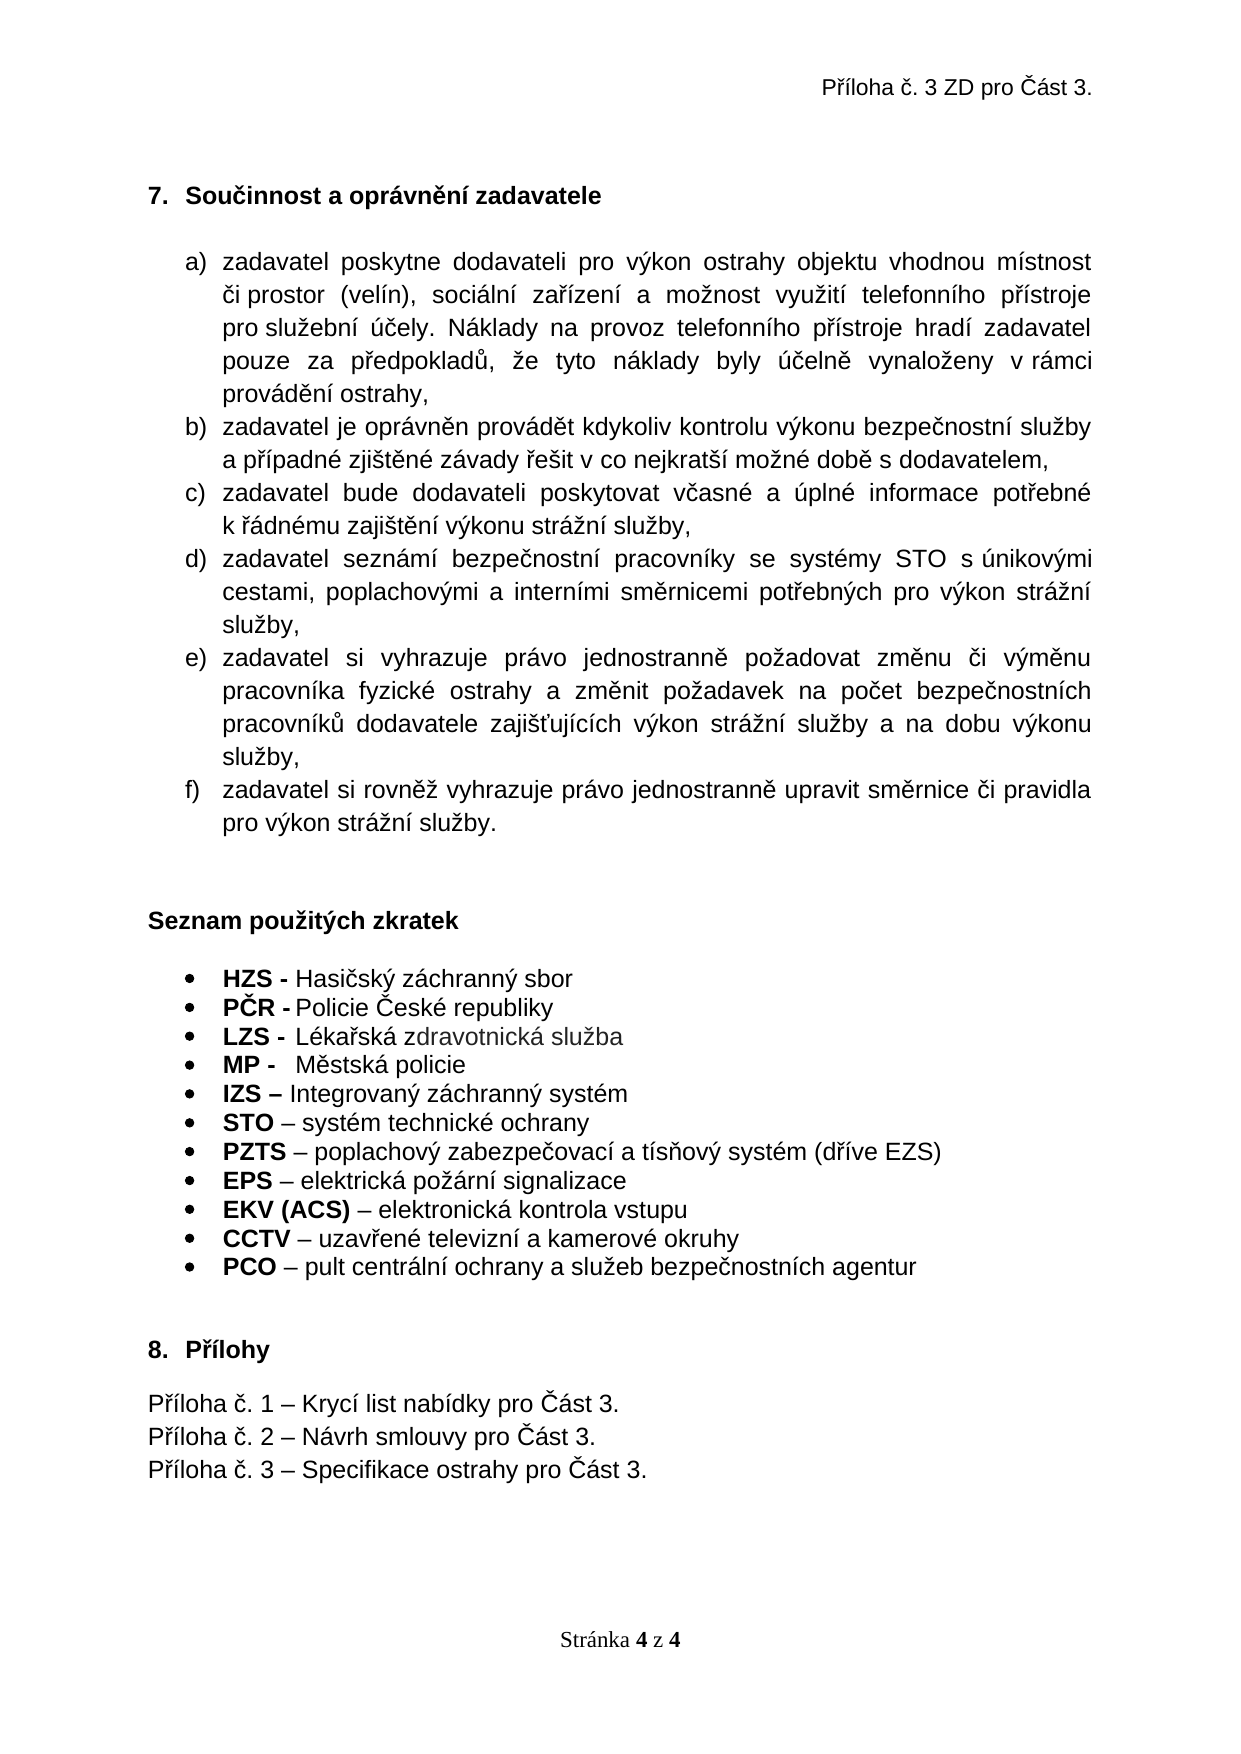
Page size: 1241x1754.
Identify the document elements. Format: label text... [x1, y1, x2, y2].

text Seznam použitých zkratek [148, 906, 1093, 935]
text Příloha č. 1 – Krycí list nabídky pro Část 3. [148, 1389, 1093, 1418]
list zadavatel si vyhrazuje právo jednostranně požadovat změnu či výměnu pracovníka fyzické ostrahy a změnit požadavek na počet bezpečnostních pracovníků dodavatele zajišťujících výkon strážní služby a na dobu výkonu služby, [185, 643, 1093, 771]
list MP - Městská policie [185, 1050, 1093, 1079]
text Příloha č. 3 – Specifikace ostrahy pro Část 3. [148, 1455, 1093, 1484]
list zadavatel bude dodavateli poskytovat včasné a úplné informace potřebné k řádnému zajištění výkonu strážní služby, [185, 478, 1093, 539]
list EPS – elektrická požární signalizace [185, 1166, 1093, 1195]
list zadavatel poskytne dodavateli pro výkon ostrahy objektu vhodnou místnost či prostor (velín), sociální zařízení a možnost využití telefonního přístroje pro služební účely. Náklady na provoz telefonního přístroje hradí zadavatel pouze za předpokladů, že tyto náklady byly účelně vynaloženy v rámci provádění ostrahy, [185, 247, 1093, 407]
list HZS - Hasičský záchranný sbor [185, 964, 1093, 993]
text Příloha č. 2 – Návrh smlouvy pro Část 3. [148, 1422, 1093, 1451]
list zadavatel je oprávněn provádět kdykoliv kontrolu výkonu bezpečnostní služby a případné zjištěné závady řešit v co nejkratší možné době s dodavatelem, [185, 412, 1093, 473]
list zadavatel si rovněž vyhrazuje právo jednostranně upravit směrnice či pravidla pro výkon strážní služby. [185, 775, 1093, 837]
list Součinnost a oprávnění zadavatele [148, 181, 1093, 209]
list PČR - Policie České republiky [185, 993, 1093, 1022]
list Přílohy [148, 1335, 1093, 1364]
list EKV (ACS) – elektronická kontrola vstupu [185, 1195, 1093, 1223]
list zadavatel seznámí bezpečnostní pracovníky se systémy STO s únikovými cestami, poplachovými a interními směrnicemi potřebných pro výkon strážní služby, [185, 544, 1093, 639]
list CCTV – uzavřené televizní a kamerové okruhy [185, 1223, 1093, 1252]
list IZS – Integrovaný záchranný systém [185, 1079, 1093, 1108]
list PZTS – poplachový zabezpečovací a tísňový systém (dříve EZS) [185, 1137, 1093, 1166]
list LZS - Lékařská zdravotnická služba [185, 1022, 1093, 1050]
list PCO – pult centrální ochrany a služeb bezpečnostních agentur [185, 1252, 1093, 1281]
list STO – systém technické ochrany [185, 1108, 1093, 1137]
